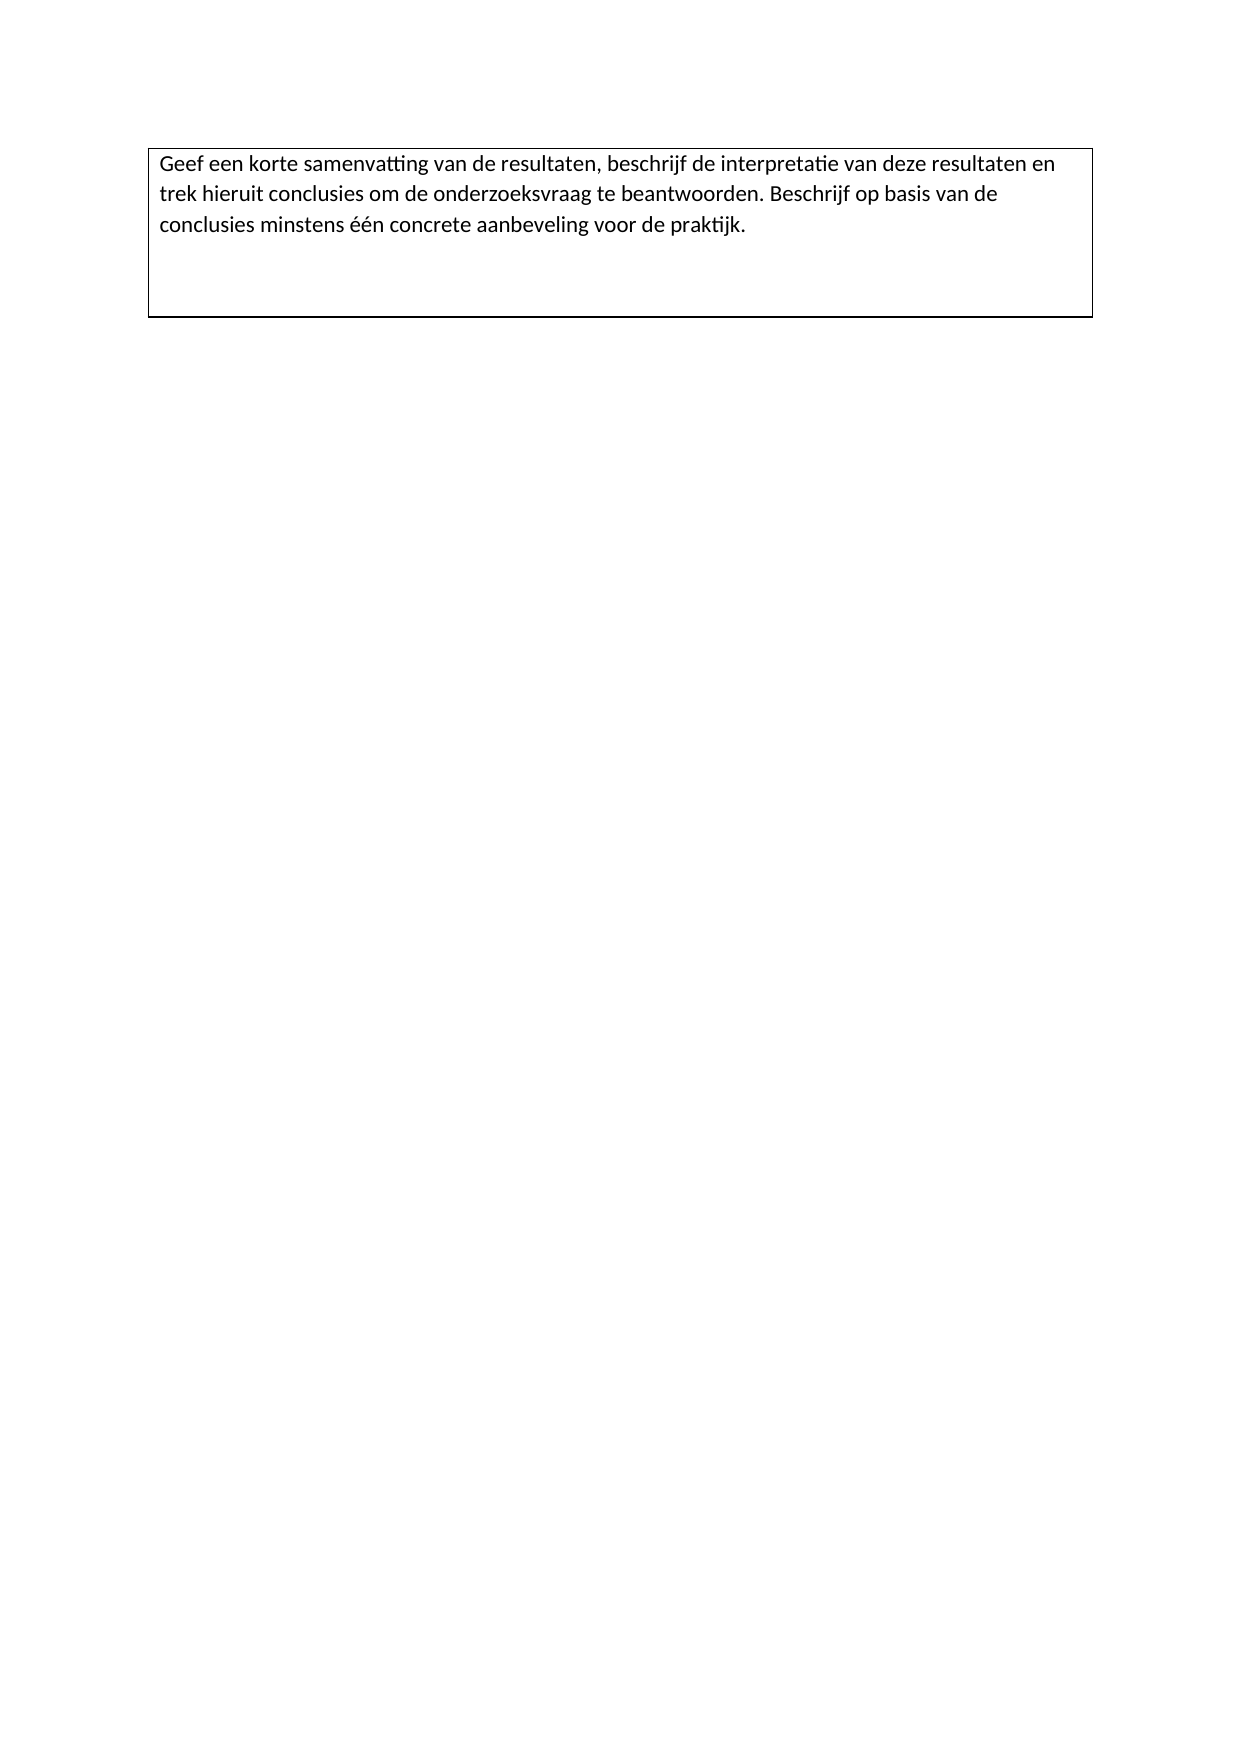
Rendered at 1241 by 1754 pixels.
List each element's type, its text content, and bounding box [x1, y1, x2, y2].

table_cell Geef een korte samenvatting van de resultaten, beschrijf de interpretatie van deze resultaten en trek hieruit conclusies om de onderzoeksvraag te beantwoorden. Beschrijf op basis van de conclusies minstens één concrete aanbeveling voor de praktijk. [149, 149, 1092, 316]
